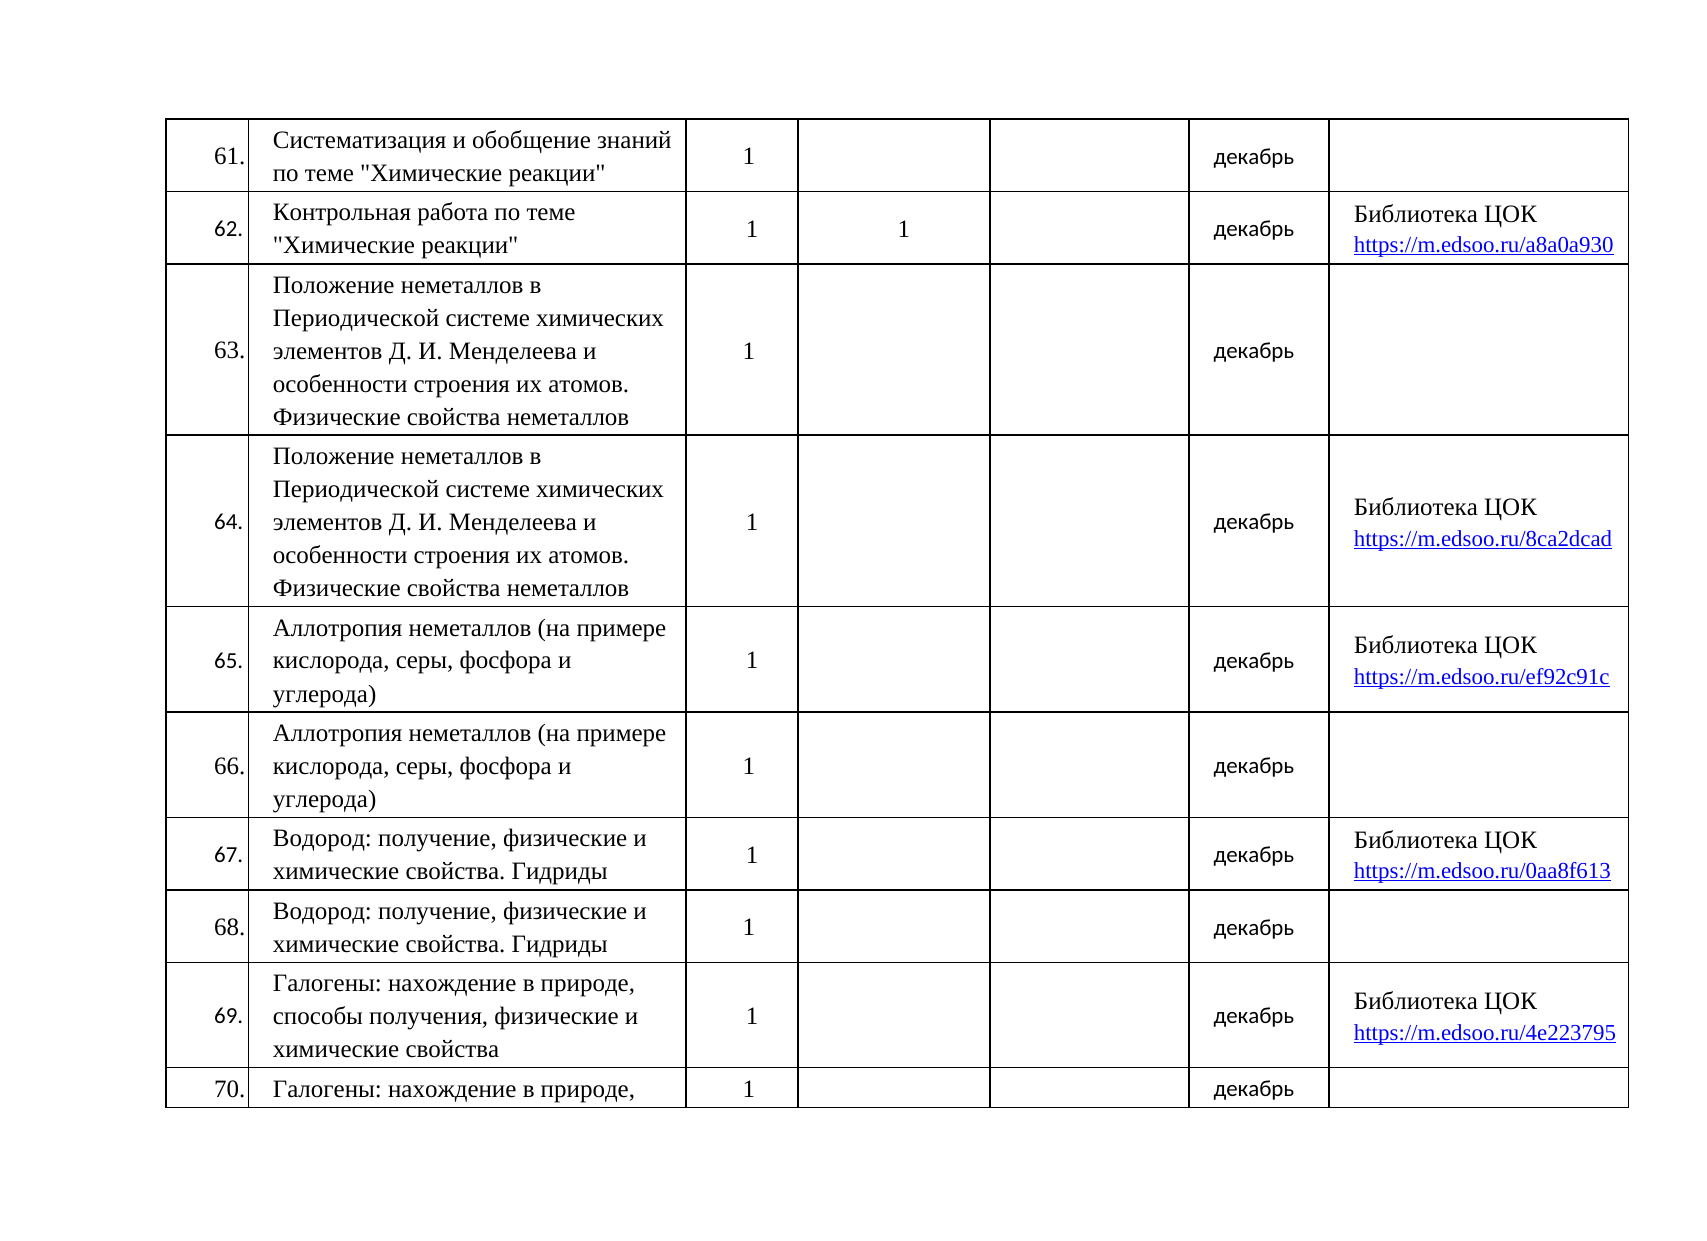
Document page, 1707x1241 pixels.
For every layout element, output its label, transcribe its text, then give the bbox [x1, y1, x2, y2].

table_cell Библиотека ЦОК https://m.edsoo.ru/ef92c91c [1330, 607, 1628, 711]
table_cell Библиотека ЦОК https://m.edsoo.ru/8ca2dcad [1330, 436, 1628, 606]
table_cell 1 [687, 192, 797, 263]
table_cell декабрь [1190, 1068, 1328, 1107]
table_cell [799, 818, 989, 889]
table_cell [799, 1068, 989, 1107]
table_cell [991, 436, 1188, 606]
table_cell декабрь [1190, 963, 1328, 1067]
table_cell [167, 818, 248, 889]
table_cell [167, 436, 248, 606]
table_cell [991, 1068, 1188, 1107]
table_cell 1 [687, 891, 797, 961]
table_cell [991, 891, 1188, 961]
table_cell [167, 1068, 248, 1107]
table_cell [1330, 713, 1628, 817]
table_cell [799, 265, 989, 434]
table_cell [991, 713, 1188, 817]
table_cell [167, 963, 248, 1067]
table_cell [1330, 891, 1628, 961]
table_cell 1 [687, 265, 797, 434]
table_cell Библиотека ЦОК https://m.edsoo.ru/a8a0a930 [1330, 192, 1628, 263]
table_cell [167, 192, 248, 263]
table_cell декабрь [1190, 436, 1328, 606]
table_cell [991, 818, 1188, 889]
table_cell [1330, 1068, 1628, 1107]
table_cell Библиотека ЦОК https://m.edsoo.ru/0aa8f613 [1330, 818, 1628, 889]
table_cell [167, 713, 248, 817]
table_cell декабрь [1190, 891, 1328, 961]
table_cell [991, 265, 1188, 434]
table_cell [991, 607, 1188, 711]
table_cell [799, 963, 989, 1067]
table_cell декабрь [1190, 265, 1328, 434]
table_cell [799, 607, 989, 711]
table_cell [249, 1068, 685, 1107]
table_cell Положение неметаллов в Периодической системе химических элементов Д. И. Менделеева и особенности строения их атомов. Физические свойства неметаллов [249, 265, 685, 434]
table_cell Водород: получение, физические и химические свойства. Гидриды [249, 818, 685, 889]
table_cell декабрь [1190, 818, 1328, 889]
table_cell [167, 120, 248, 191]
table_cell 1 [687, 120, 797, 191]
table_cell [991, 120, 1188, 191]
table_cell декабрь [1190, 713, 1328, 817]
table_cell [991, 963, 1188, 1067]
table_cell Аллотропия неметаллов (на примере кислорода, серы, фосфора и углерода) [249, 713, 685, 817]
table_cell [167, 891, 248, 961]
table_cell 1 [687, 436, 797, 606]
table_cell [799, 120, 989, 191]
table_cell декабрь [1190, 607, 1328, 711]
table_cell Аллотропия неметаллов (на примере кислорода, серы, фосфора и углерода) [249, 607, 685, 711]
table_cell Библиотека ЦОК https://m.edsoo.ru/4e223795 [1330, 963, 1628, 1067]
table_cell 1 [687, 818, 797, 889]
table_cell 1 [687, 607, 797, 711]
table_cell Положение неметаллов в Периодической системе химических элементов Д. И. Менделеева и особенности строения их атомов. Физические свойства неметаллов [249, 436, 685, 606]
table_cell [167, 607, 248, 711]
table_cell Контрольная работа по теме "Химические реакции" [249, 192, 685, 263]
table_cell 1 [687, 713, 797, 817]
table_cell [799, 713, 989, 817]
table_cell 1 [799, 192, 989, 263]
table_cell 1 [687, 1068, 797, 1107]
table_cell декабрь [1190, 120, 1328, 191]
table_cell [249, 120, 685, 191]
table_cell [249, 963, 685, 1067]
table_cell [799, 891, 989, 961]
table_cell декабрь [1190, 192, 1328, 263]
table_cell Водород: получение, физические и химические свойства. Гидриды [249, 891, 685, 961]
table_cell [1330, 265, 1628, 434]
table_cell [991, 192, 1188, 263]
table_cell 1 [687, 963, 797, 1067]
table_cell [799, 436, 989, 606]
table_cell [1330, 120, 1628, 191]
table_cell [167, 265, 248, 434]
